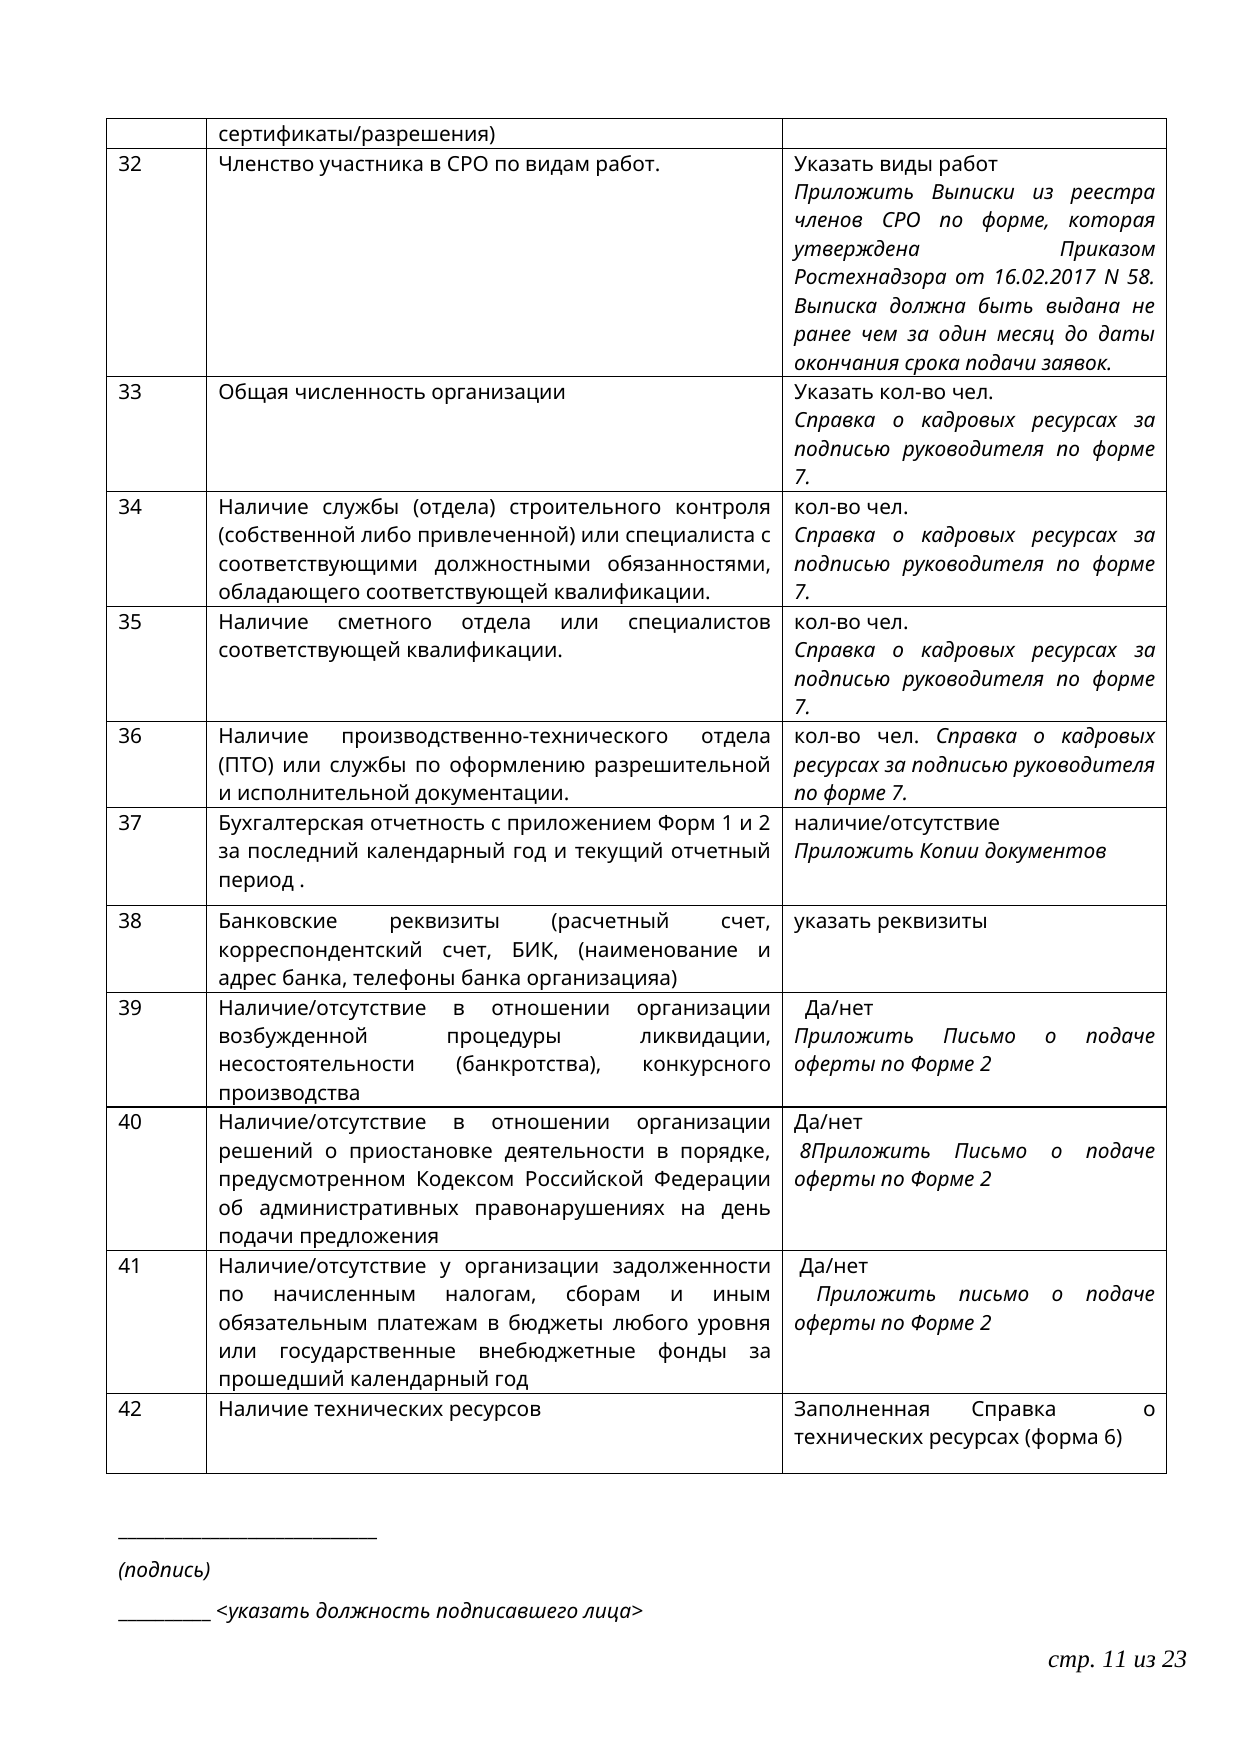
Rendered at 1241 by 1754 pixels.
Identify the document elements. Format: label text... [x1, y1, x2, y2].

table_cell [207, 119, 782, 148]
text (подпись) [118, 1556, 1181, 1584]
table_cell наличие/отсутствие Приложить Копии документов [783, 808, 1166, 905]
table_cell Заполненная Справка о технических ресурсах (форма 6) [783, 1394, 1166, 1473]
table_cell Указать кол-во чел. Cправка о кадровых ресурсах за подписью руководителя по форме 7. [783, 377, 1166, 491]
table_cell кол-во чел. Cправка о кадровых ресурсах за подписью руководителя по форме 7. [783, 722, 1166, 807]
table_cell 32 [107, 149, 206, 376]
table_cell Да/нет Приложить письмо о подаче оферты по Форме 2 [783, 1251, 1166, 1393]
table_cell 37 [107, 808, 206, 905]
table_cell Указать виды работ Приложить Выписки из реестра членов СРО по форме, которая утверждена Приказом Ростехнадзора от 16.02.2017 N 58. Выписка должна быть выдана не ранее чем за один месяц до даты окончания срока подачи заявок. [783, 149, 1166, 376]
table_cell 34 [107, 492, 206, 606]
text __________ <указать должность подписавшего лица> [118, 1596, 1181, 1625]
table_cell Наличие сметного отдела или специалистов соответствующей квалификации. [207, 607, 782, 721]
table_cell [783, 119, 1166, 148]
table_cell 35 [107, 607, 206, 721]
table_cell кол-во чел. Cправка о кадровых ресурсах за подписью руководителя по форме 7. [783, 607, 1166, 721]
table_cell 40 [107, 1108, 206, 1250]
table_cell 39 [107, 993, 206, 1106]
table_cell кол-во чел. Cправка о кадровых ресурсах за подписью руководителя по форме 7. [783, 492, 1166, 606]
table_cell Банковские реквизиты (расчетный счет, корреспондентский счет, БИК, (наименование и адрес банка, телефоны банка организацияа) [207, 906, 782, 992]
text ____________________________ [118, 1514, 1181, 1543]
table_cell Общая численность организации [207, 377, 782, 491]
table_cell Наличие/отсутствие в отношении организации возбужденной процедуры ликвидации, несостоятельности (банкротства), конкурсного производства [207, 993, 782, 1106]
table_cell Да/нет Приложить Письмо о подаче оферты по Форме 2 [783, 993, 1166, 1106]
table_cell 33 [107, 377, 206, 491]
table_cell 42 [107, 1394, 206, 1473]
table_cell Да/нет 8Приложить Письмо о подаче оферты по Форме 2 [783, 1108, 1166, 1250]
table_cell Наличие/отсутствие у организации задолженности по начисленным налогам, сборам и иным обязательным платежам в бюджеты любого уровня или государственные внебюджетные фонды за прошедший календарный год [207, 1251, 782, 1393]
table_cell указать реквизиты [783, 906, 1166, 992]
table_cell Наличие службы (отдела) строительного контроля (собственной либо привлеченной) или специалиста с соответствующими должностными обязанностями, обладающего соответствующей квалификации. [207, 492, 782, 606]
table_cell Бухгалтерская отчетность с приложением Форм 1 и 2 за последний календарный год и текущий отчетный период . [207, 808, 782, 905]
table_cell 38 [107, 906, 206, 992]
table_cell Наличие технических ресурсов [207, 1394, 782, 1473]
table_cell 36 [107, 722, 206, 807]
table_cell Наличие/отсутствие в отношении организации решений о приостановке деятельности в порядке, предусмотренном Кодексом Российской Федерации об административных правонарушениях на день подачи предложения [207, 1108, 782, 1250]
table_cell 41 [107, 1251, 206, 1393]
table_cell 31 [107, 119, 206, 148]
table_cell Наличие производственно-технического отдела (ПТО) или службы по оформлению разрешительной и исполнительной документации. [207, 722, 782, 807]
table_cell Членство участника в СРО по видам работ. [207, 149, 782, 376]
